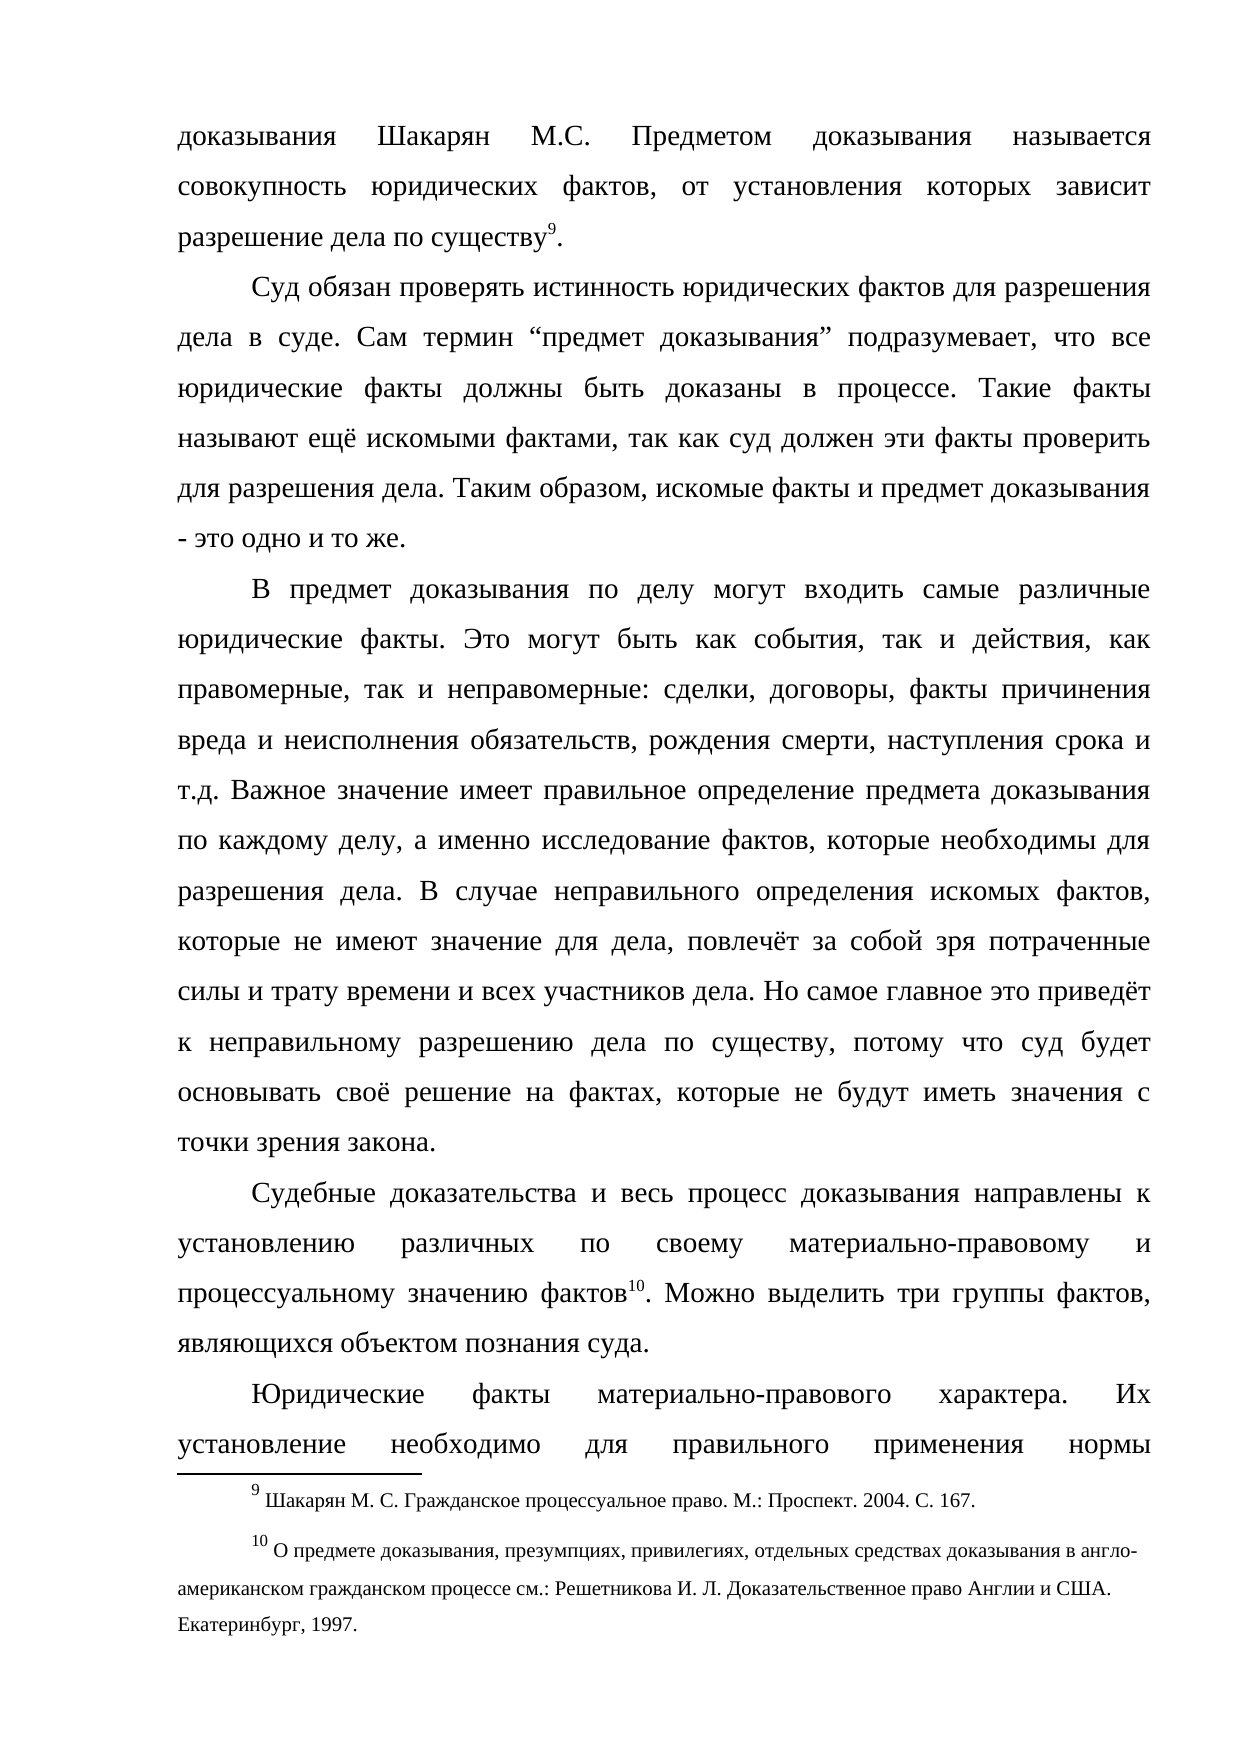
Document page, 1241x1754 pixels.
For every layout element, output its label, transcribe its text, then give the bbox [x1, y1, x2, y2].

text Судебные доказательства и весь процесс доказывания направлены к установлению различных по своему материально-правовому и процессуальному значению фактов. Можно выделить три группы фактов, являющихся объектом познания суда. [177, 1175, 1152, 1359]
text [177, 118, 1152, 252]
text В предмет доказывания по делу могут входить самые различные юридические факты. Это могут быть как события, так и действия, как правомерные, так и неправомерные: сделки, договоры, факты причинения вреда и неисполнения обязательств, рождения смерти, наступления срока и т.д. Важное значение имеет правильное определение предмета доказывания по каждому делу, а именно исследование фактов, которые необходимы для разрешения дела. В случае неправильного определения искомых фактов, которые не имеют значение для дела, повлечёт за собой зря потраченные силы и трату времени и всех участников дела. Но самое главное это приведёт к неправильному разрешению дела по существу, потому что суд будет основывать своё решение на фактах, которые не будут иметь значения с точки зрения закона. [177, 571, 1152, 1158]
text Суд обязан проверять истинность юридических фактов для разрешения дела в суде. Сам термин “предмет доказывания” подразумевает, что все юридические факты должны быть доказаны в процессе. Такие факты называют ещё искомыми фактами, так как суд должен эти факты проверить для разрешения дела. Таким образом, искомые факты и предмет доказывания - это одно и то же. [177, 269, 1152, 554]
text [177, 1376, 1152, 1460]
